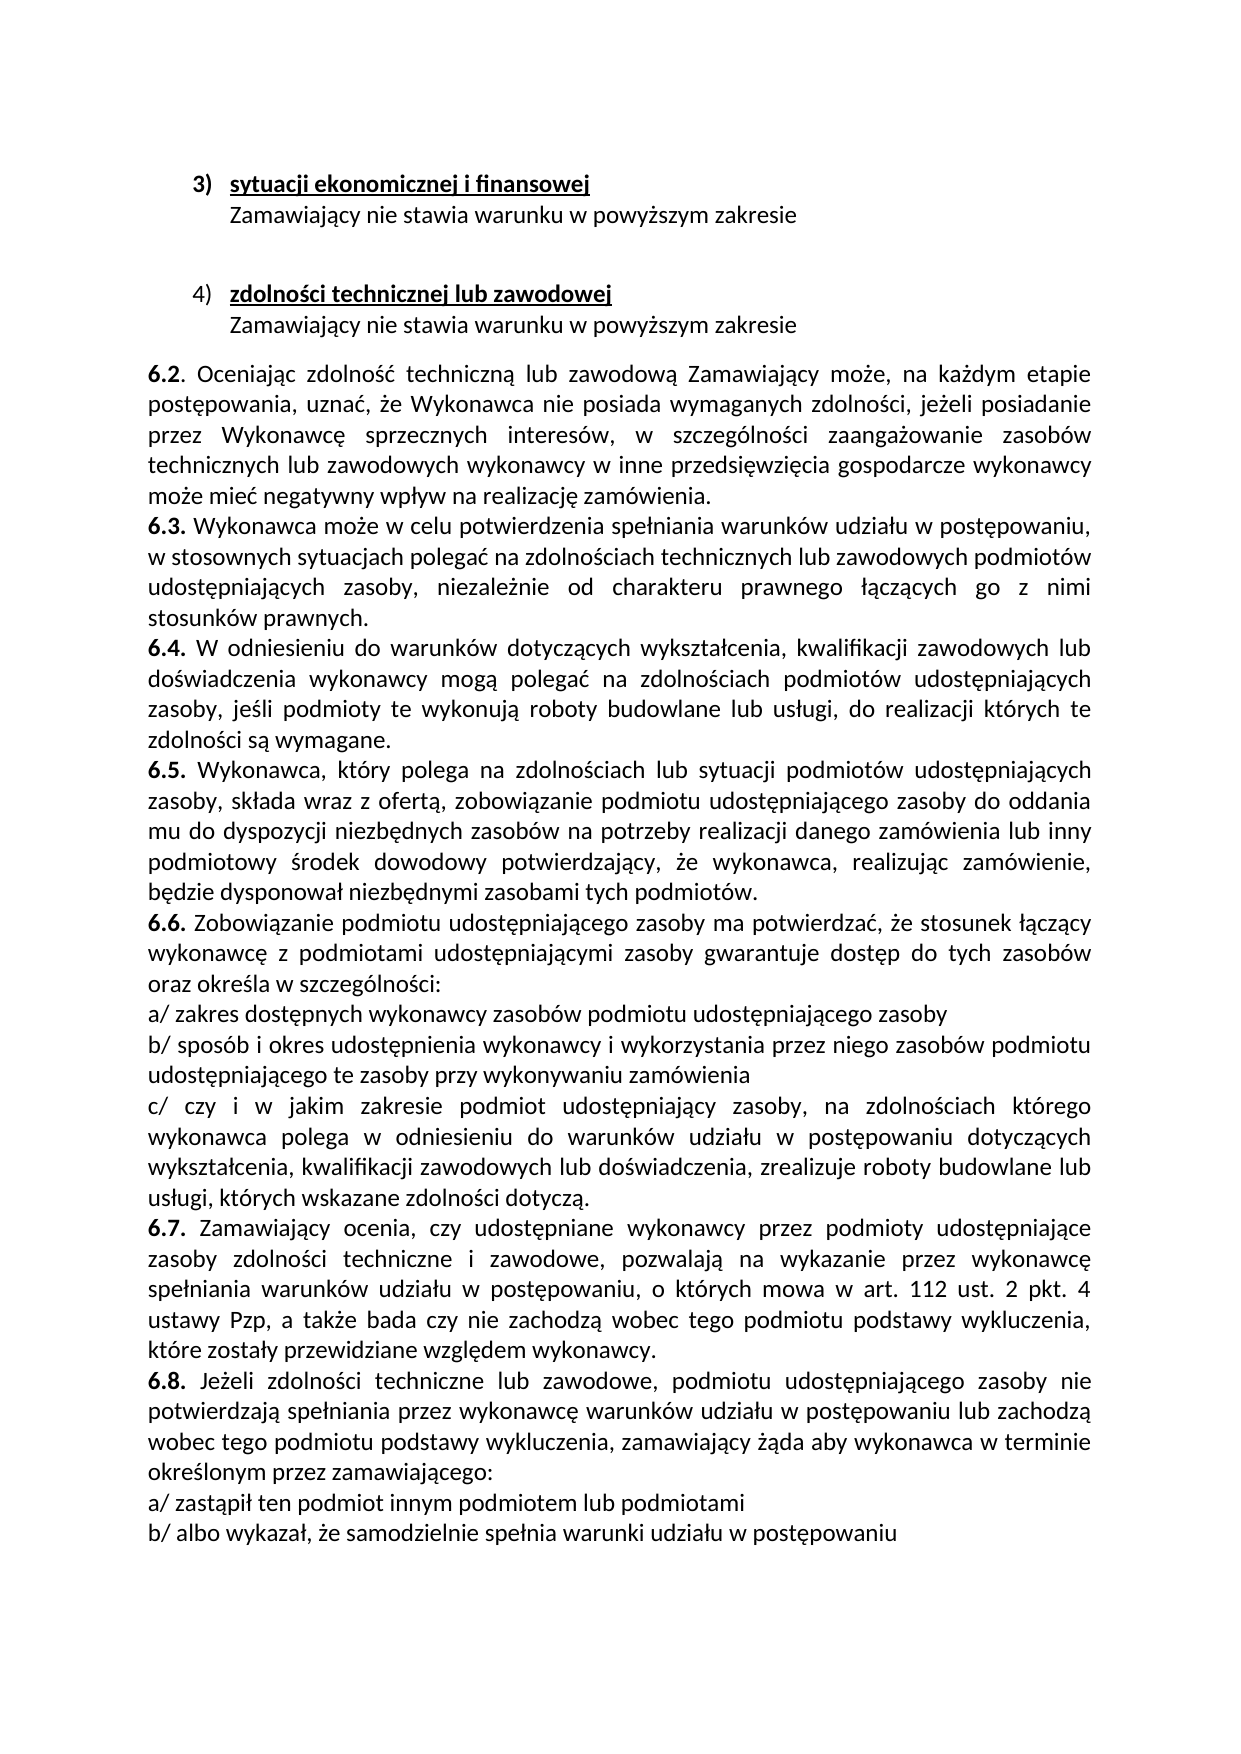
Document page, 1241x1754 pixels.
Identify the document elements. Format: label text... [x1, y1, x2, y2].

text 6.5. Wykonawca, który polega na zdolnościach lub sytuacji podmiotów udostępniających zasoby, składa wraz z ofertą, zobowiązanie podmiotu udostępniającego zasoby do oddania mu do dyspozycji niezbędnych zasobów na potrzeby realizacji danego zamówienia lub inny podmiotowy środek dowodowy potwierdzający, że wykonawca, realizując zamówienie, będzie dysponował niezbędnymi zasobami tych podmiotów. [148, 754, 1093, 907]
text a/ zakres dostępnych wykonawcy zasobów podmiotu udostępniającego zasoby [148, 999, 1093, 1029]
list Zamawiający nie stawia warunku w powyższym zakresie [229, 309, 1091, 339]
text 6.8. Jeżeli zdolności techniczne lub zawodowe, podmiotu udostępniającego zasoby nie potwierdzają spełniania przez wykonawcę warunków udziału w postępowaniu lub zachodzą wobec tego podmiotu podstawy wykluczenia, zamawiający żąda aby wykonawca w terminie określonym przez zamawiającego: [148, 1365, 1093, 1487]
list sytuacji ekonomicznej i finansowej [192, 168, 1091, 199]
text c/ czy i w jakim zakresie podmiot udostępniający zasoby, na zdolnościach którego wykonawca polega w odniesieniu do warunków udziału w postępowaniu dotyczących wykształcenia, kwalifikacji zawodowych lub doświadczenia, zrealizuje roboty budowlane lub usługi, których wskazane zdolności dotyczą. [148, 1090, 1093, 1212]
text b/ sposób i okres udostępnienia wykonawcy i wykorzystania przez niego zasobów podmiotu udostępniającego te zasoby przy wykonywaniu zamówienia [148, 1029, 1093, 1090]
text 6.3. Wykonawca może w celu potwierdzenia spełniania warunków udziału w postępowaniu, w stosownych sytuacjach polegać na zdolnościach technicznych lub zawodowych podmiotów udostępniających zasoby, niezależnie od charakteru prawnego łączących go z nimi stosunków prawnych. [148, 510, 1093, 632]
text 6.7. Zamawiający ocenia, czy udostępniane wykonawcy przez podmioty udostępniające zasoby zdolności techniczne i zawodowe, pozwalają na wykazanie przez wykonawcę spełniania warunków udziału w postępowaniu, o których mowa w art. 112 ust. 2 pkt. 4 ustawy Pzp, a także bada czy nie zachodzą wobec tego podmiotu podstawy wykluczenia, które zostały przewidziane względem wykonawcy. [148, 1212, 1093, 1365]
text 6.2. Oceniając zdolność techniczną lub zawodową Zamawiający może, na każdym etapie postępowania, uznać, że Wykonawca nie posiada wymaganych zdolności, jeżeli posiadanie przez Wykonawcę sprzecznych interesów, w szczególności zaangażowanie zasobów technicznych lub zawodowych wykonawcy w inne przedsięwzięcia gospodarcze wykonawcy może mieć negatywny wpływ na realizację zamówienia. [148, 358, 1093, 510]
text 6.6. Zobowiązanie podmiotu udostępniającego zasoby ma potwierdzać, że stosunek łączący wykonawcę z podmiotami udostępniającymi zasoby gwarantuje dostęp do tych zasobów oraz określa w szczególności: [148, 907, 1093, 999]
list Zamawiający nie stawia warunku w powyższym zakresie [229, 199, 1091, 229]
text a/ zastąpił ten podmiot innym podmiotem lub podmiotami [148, 1487, 1093, 1517]
text 6.4. W odniesieniu do warunków dotyczących wykształcenia, kwalifikacji zawodowych lub doświadczenia wykonawcy mogą polegać na zdolnościach podmiotów udostępniających zasoby, jeśli podmioty te wykonują roboty budowlane lub usługi, do realizacji których te zdolności są wymagane. [148, 632, 1093, 754]
list zdolności technicznej lub zawodowej [192, 278, 1093, 309]
text b/ albo wykazał, że samodzielnie spełnia warunki udziału w postępowaniu [148, 1517, 1093, 1548]
